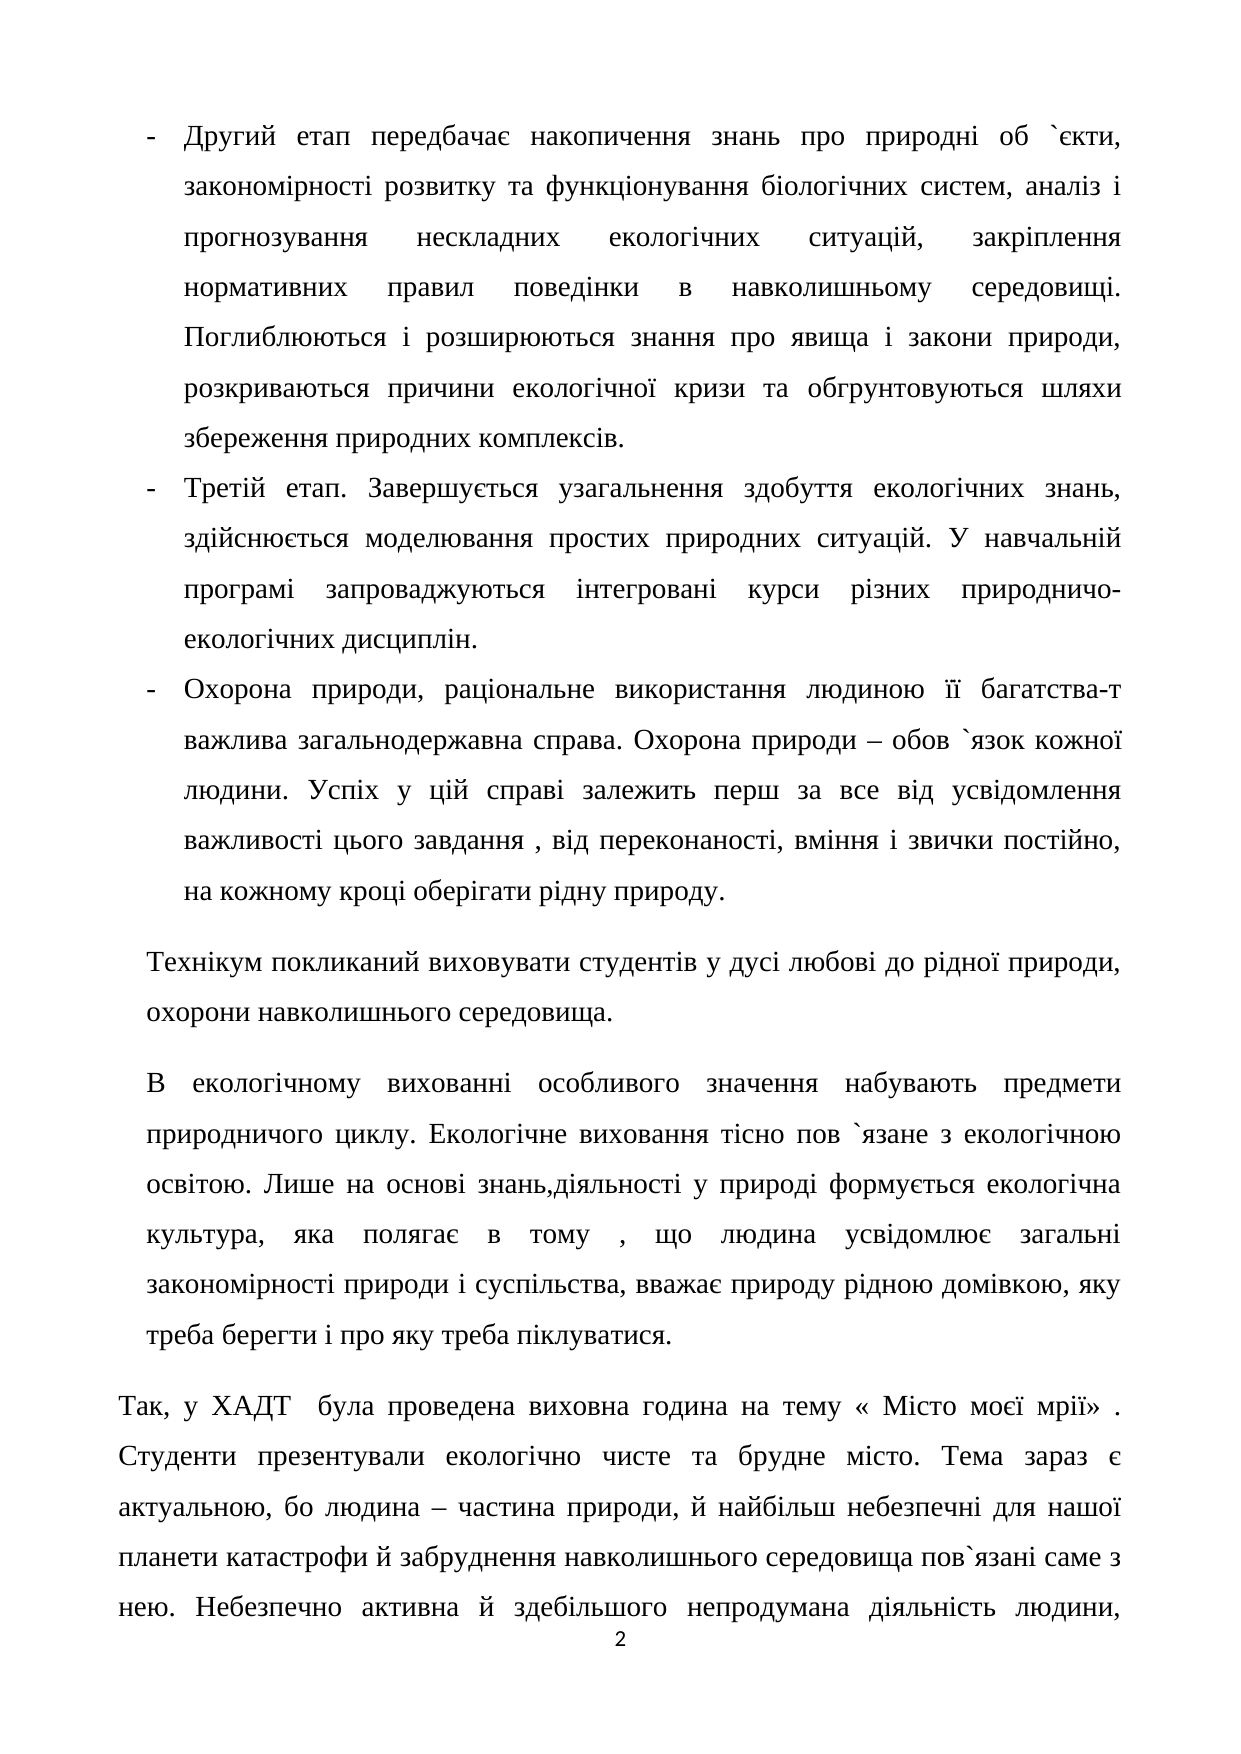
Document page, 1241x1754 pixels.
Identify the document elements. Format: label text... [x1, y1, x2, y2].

list Охорона природи, раціональне використання людиною її багатства-т важлива загальнодержавна справа. Охорона природи – обов `язок кожної людини. Успіх у цій справі залежить перш за все від усвідомлення важливості цього завдання , від переконаності, вміння і звички постійно, на кожному кроці оберігати рідну природу. [146, 672, 1122, 906]
text В екологічному вихованні особливого значення набувають предмети природничого циклу. Екологічне виховання тісно пов `язане з екологічною освітою. Лише на основі знань,діяльності у природі формується екологічна культура, яка полягає в тому , що людина усвідомлює загальні закономірності природи і суспільства, вважає природу рідною домівкою, яку треба берегти і про яку треба піклуватися. [146, 1065, 1122, 1351]
list Третій етап. Завершується узагальнення здобуття екологічних знань, здійснюється моделювання простих природних ситуацій. У навчальній програмі запроваджуються інтегровані курси різних природничо- екологічних дисциплін. [146, 470, 1122, 655]
list Другий етап передбачає накопичення знань про природні об `єкти, закономірності розвитку та функціонування біологічних систем, аналіз і прогнозування нескладних екологічних ситуацій, закріплення нормативних правил поведінки в навколишньому середовищі. Поглиблюються і розширюються знання про явища і закони природи, розкриваються причини екологічної кризи та обгрунтовуються шляхи збереження природних комплексів. [146, 118, 1122, 453]
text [118, 1388, 1122, 1623]
text Технікум покликаний виховувати студентів у дусі любові до рідної природи, охорони навколишнього середовища. [146, 944, 1122, 1028]
